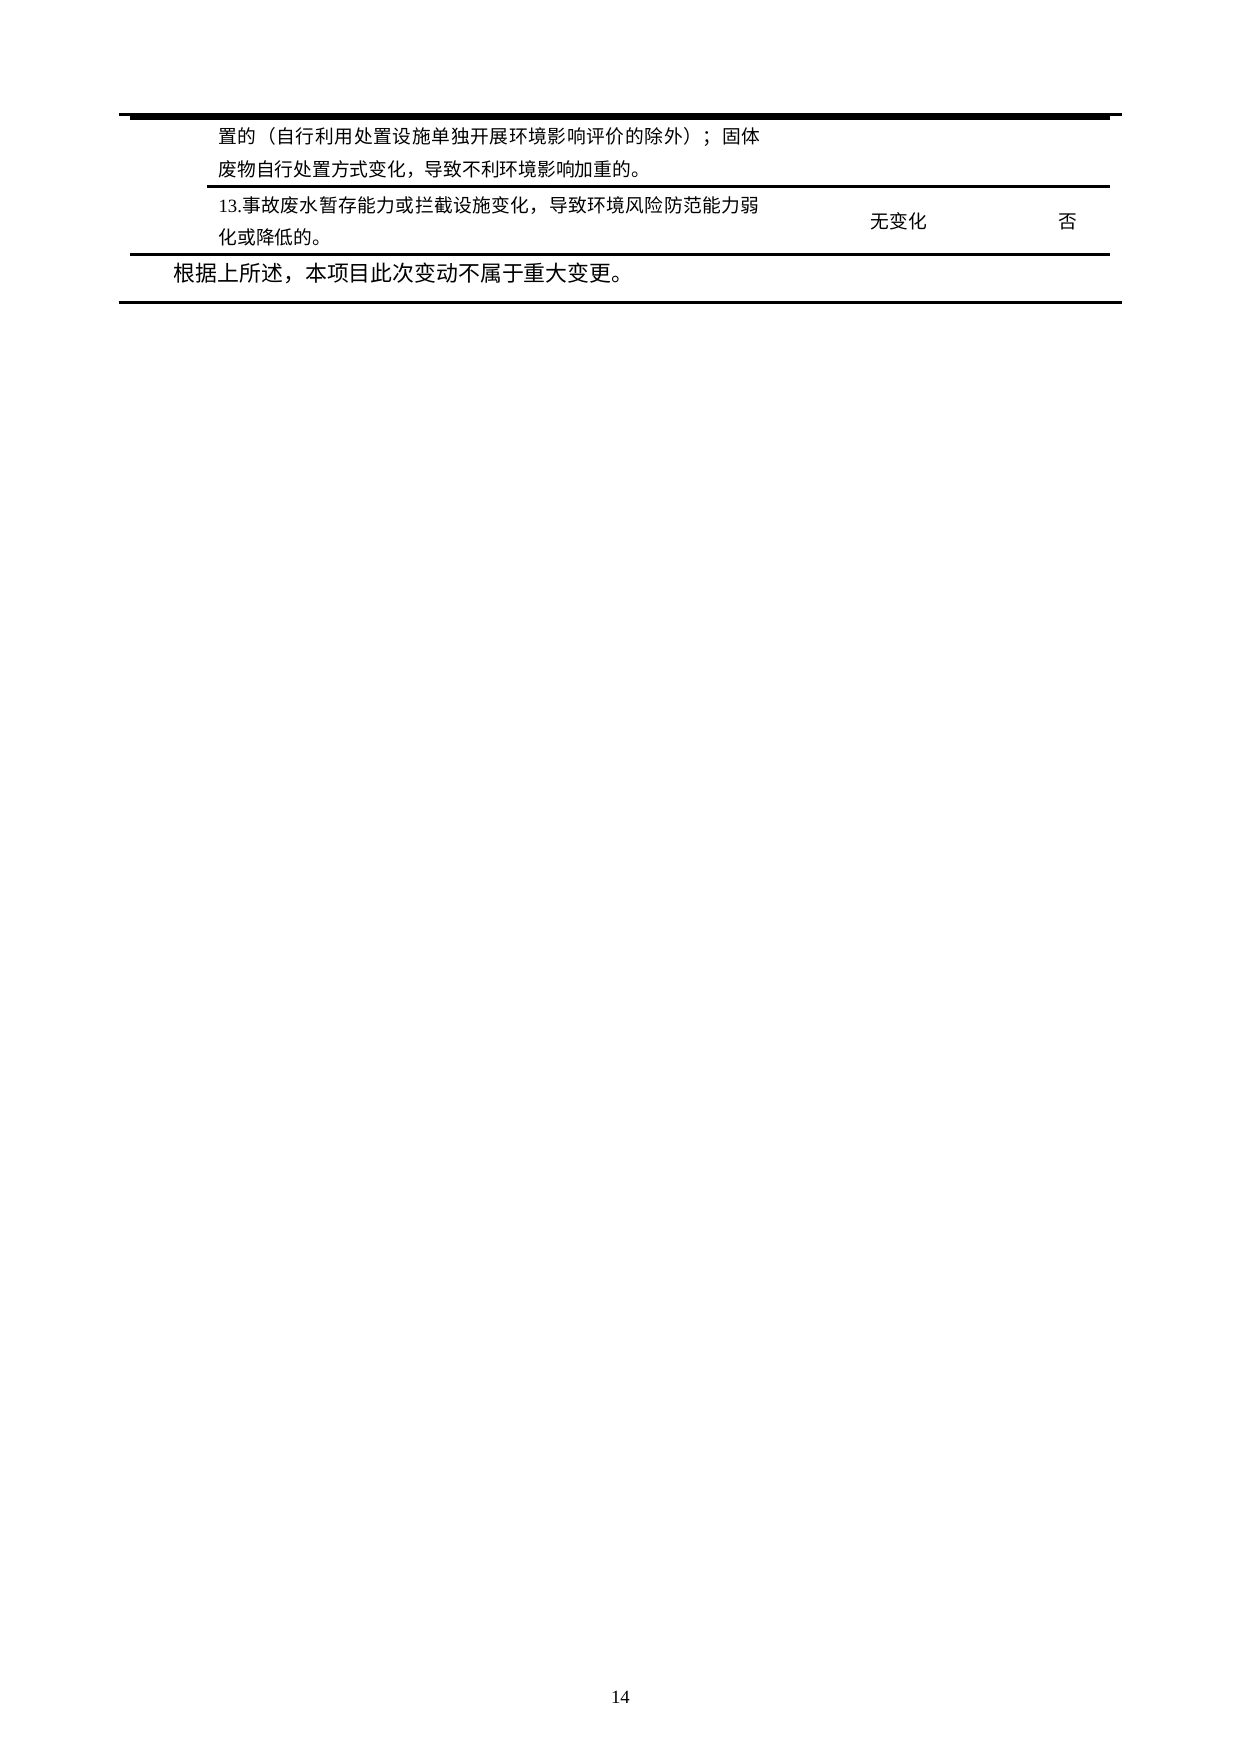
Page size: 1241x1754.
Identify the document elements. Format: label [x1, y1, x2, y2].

table_header [119, 116, 1122, 301]
